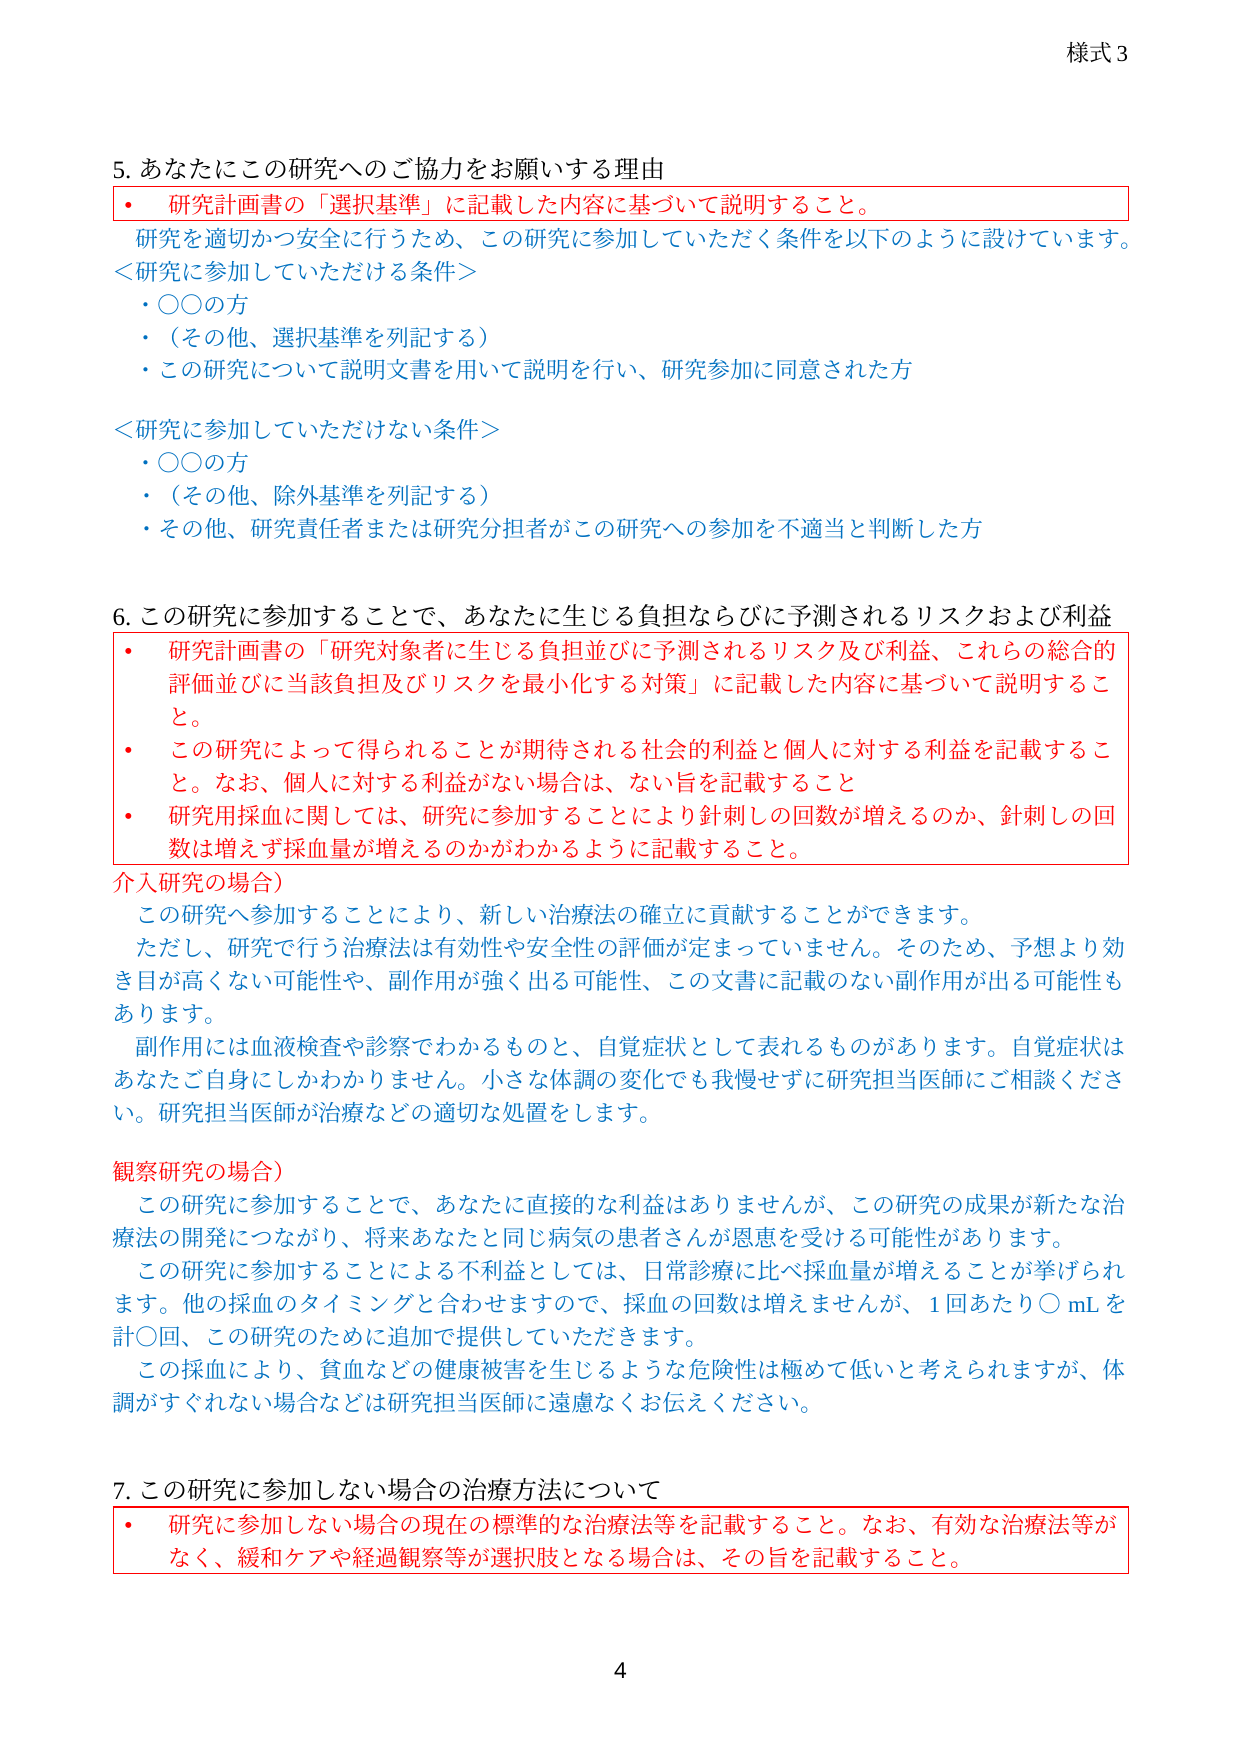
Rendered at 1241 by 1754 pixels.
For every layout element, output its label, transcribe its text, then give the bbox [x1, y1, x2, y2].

text ・（その他、選択基準を列記する） [134, 320, 1128, 353]
text ＜研究に参加していただけない条件＞ [112, 412, 1128, 445]
table_header 研究計画書の「選択基準」に記載した内容に基づいて説明すること。 [114, 187, 1128, 220]
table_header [114, 1508, 1128, 1573]
text この採血により、貧血などの健康被害を生じるような危険性は極めて低いと考えられますが、体調がすぐれない場合などは研究担当医師に遠慮なくお伝えください。 [112, 1352, 1128, 1418]
text ・その他、研究責任者または研究分担者がこの研究への参加を不適当と判断した方 [112, 511, 1128, 543]
text ・○○の方 [134, 287, 1128, 320]
text 観察研究の場合） [112, 1154, 1128, 1187]
text この研究に参加することによる不利益としては、日常診療に比べ採血量が増えることが挙げられます。他の採血のタイミングと合わせますので、採血の回数は増えませんが、1回あたり○ mLを計○回、この研究のために追加で提供していただきます。 [112, 1253, 1128, 1352]
text ・（その他、除外基準を列記する） [112, 478, 1128, 511]
text ＜研究に参加していただける条件＞ [112, 254, 1128, 287]
text 5. あなたにこの研究へのご協力をお願いする理由 [112, 150, 1128, 186]
text 副作用には血液検査や診察でわかるものと、自覚症状として表れるものがあります。自覚症状はあなたご自身にしかわかりません。小さな体調の変化でも我慢せずに研究担当医師にご相談ください。研究担当医師が治療などの適切な処置をします。 [112, 1029, 1128, 1128]
text この研究へ参加することにより、新しい治療法の確立に貢献することができます。 [112, 898, 1128, 931]
text 研究を適切かつ安全に行うため、この研究に参加していただく条件を以下のように設けています。 [112, 221, 1128, 254]
text 6. この研究に参加することで、あなたに生じる負担ならびに予測されるリスクおよび利益 [112, 596, 1128, 632]
text ・○○の方 [134, 445, 1128, 478]
text ・この研究について説明文書を用いて説明を行い、研究参加に同意された方 [134, 353, 1128, 386]
table_header 研究計画書の「研究対象者に生じる負担並びに予測されるリスク及び利益、これらの総合的評価並びに当該負担及びリスクを最小化する対策」に記載した内容に基づいて説明すること。 この研究によって得られることが期待される社会的利益と個人に対する利益を記載すること。なお、個人に対する利益がない場合は、ない旨を記載すること 研究用採血に関しては、研究に参加することにより針刺しの回数が増えるのか、針刺しの回数は増えず採血量が増えるのかがわかるように記載すること。 [114, 633, 1128, 864]
text 介入研究の場合） [112, 865, 1128, 898]
text 7. この研究に参加しない場合の治療方法について [112, 1470, 1128, 1506]
text ただし、研究で行う治療法は有効性や安全性の評価が定まっていません。そのため、予想より効き目が高くない可能性や、副作用が強く出る可能性、この文書に記載のない副作用が出る可能性もあります。 [112, 931, 1128, 1029]
text この研究に参加することで、あなたに直接的な利益はありませんが、この研究の成果が新たな治療法の開発につながり、将来あなたと同じ病気の患者さんが恩恵を受ける可能性があります。 [112, 1187, 1128, 1253]
